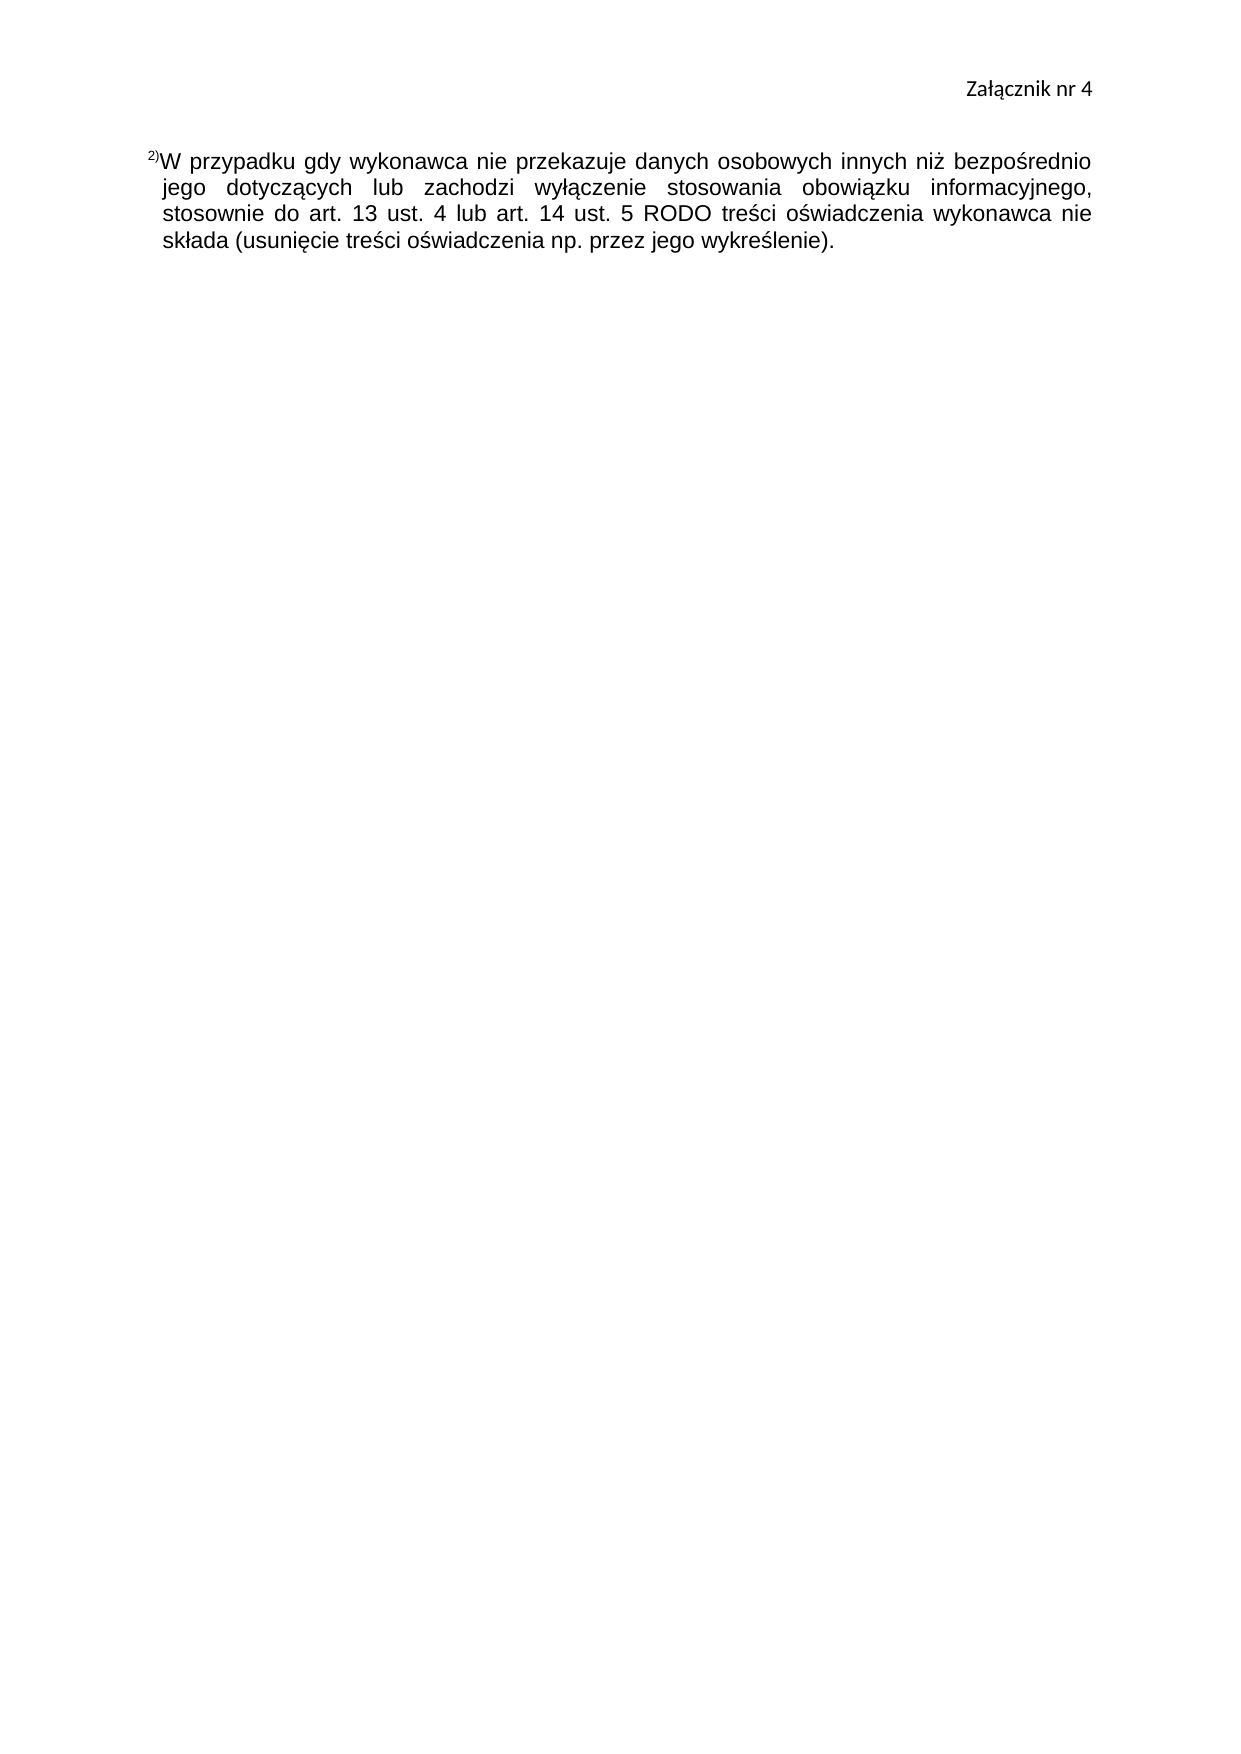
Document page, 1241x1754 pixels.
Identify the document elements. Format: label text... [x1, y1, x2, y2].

text 2)W przypadku gdy wykonawca nie przekazuje danych osobowych innych niż bezpośrednio jego dotyczących lub zachodzi wyłączenie stosowania obowiązku informacyjnego, stosownie do art. 13 ust. 4 lub art. 14 ust. 5 RODO treści oświadczenia wykonawca nie składa (usunięcie treści oświadczenia np. przez jego wykreślenie). [148, 148, 1093, 253]
